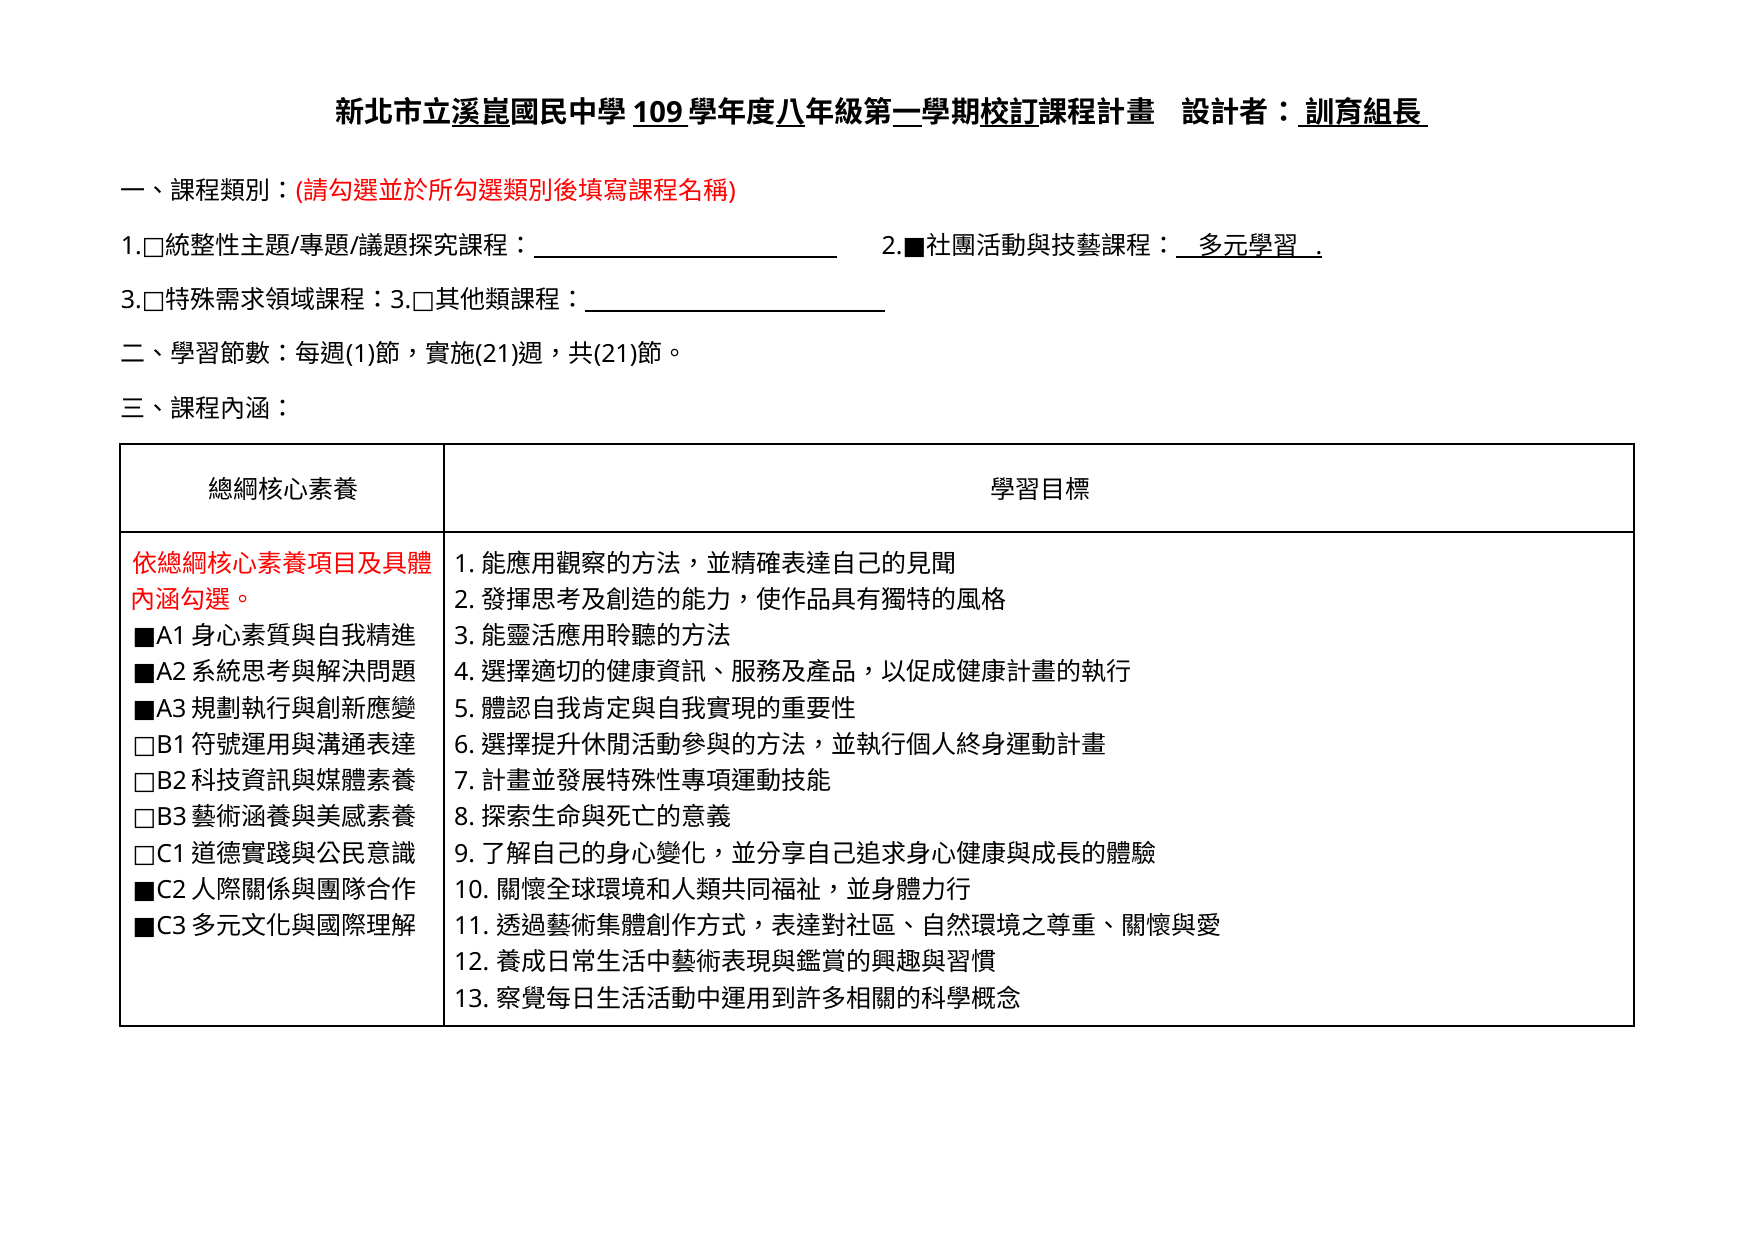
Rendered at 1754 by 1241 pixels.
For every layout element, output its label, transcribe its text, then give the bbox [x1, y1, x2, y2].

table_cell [445, 533, 1633, 1025]
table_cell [121, 533, 443, 1025]
text 一、課程類別：(請勾選並於所勾選類別後填寫課程名稱) [118, 171, 1636, 207]
text 3.□特殊需求領域課程：3.□其他類課程：＿＿＿＿＿＿＿＿＿＿＿＿ [118, 279, 1636, 316]
table_header 總綱核心素養 [121, 445, 443, 531]
text 新北市立溪崑國民中學109學年度八年級第一學期校訂課程計畫 設計者： 訓育組長 [118, 89, 1636, 131]
text 二、學習節數：每週(1)節，實施(21)週，共(21)節。 [118, 334, 1636, 370]
text 1.□統整性主題/專題/議題探究課程： 2.■社團活動與技藝課程： 多元學習 . [118, 225, 1636, 261]
text 三、課程內涵： [118, 388, 1636, 424]
table_header 學習目標 [445, 445, 1633, 531]
